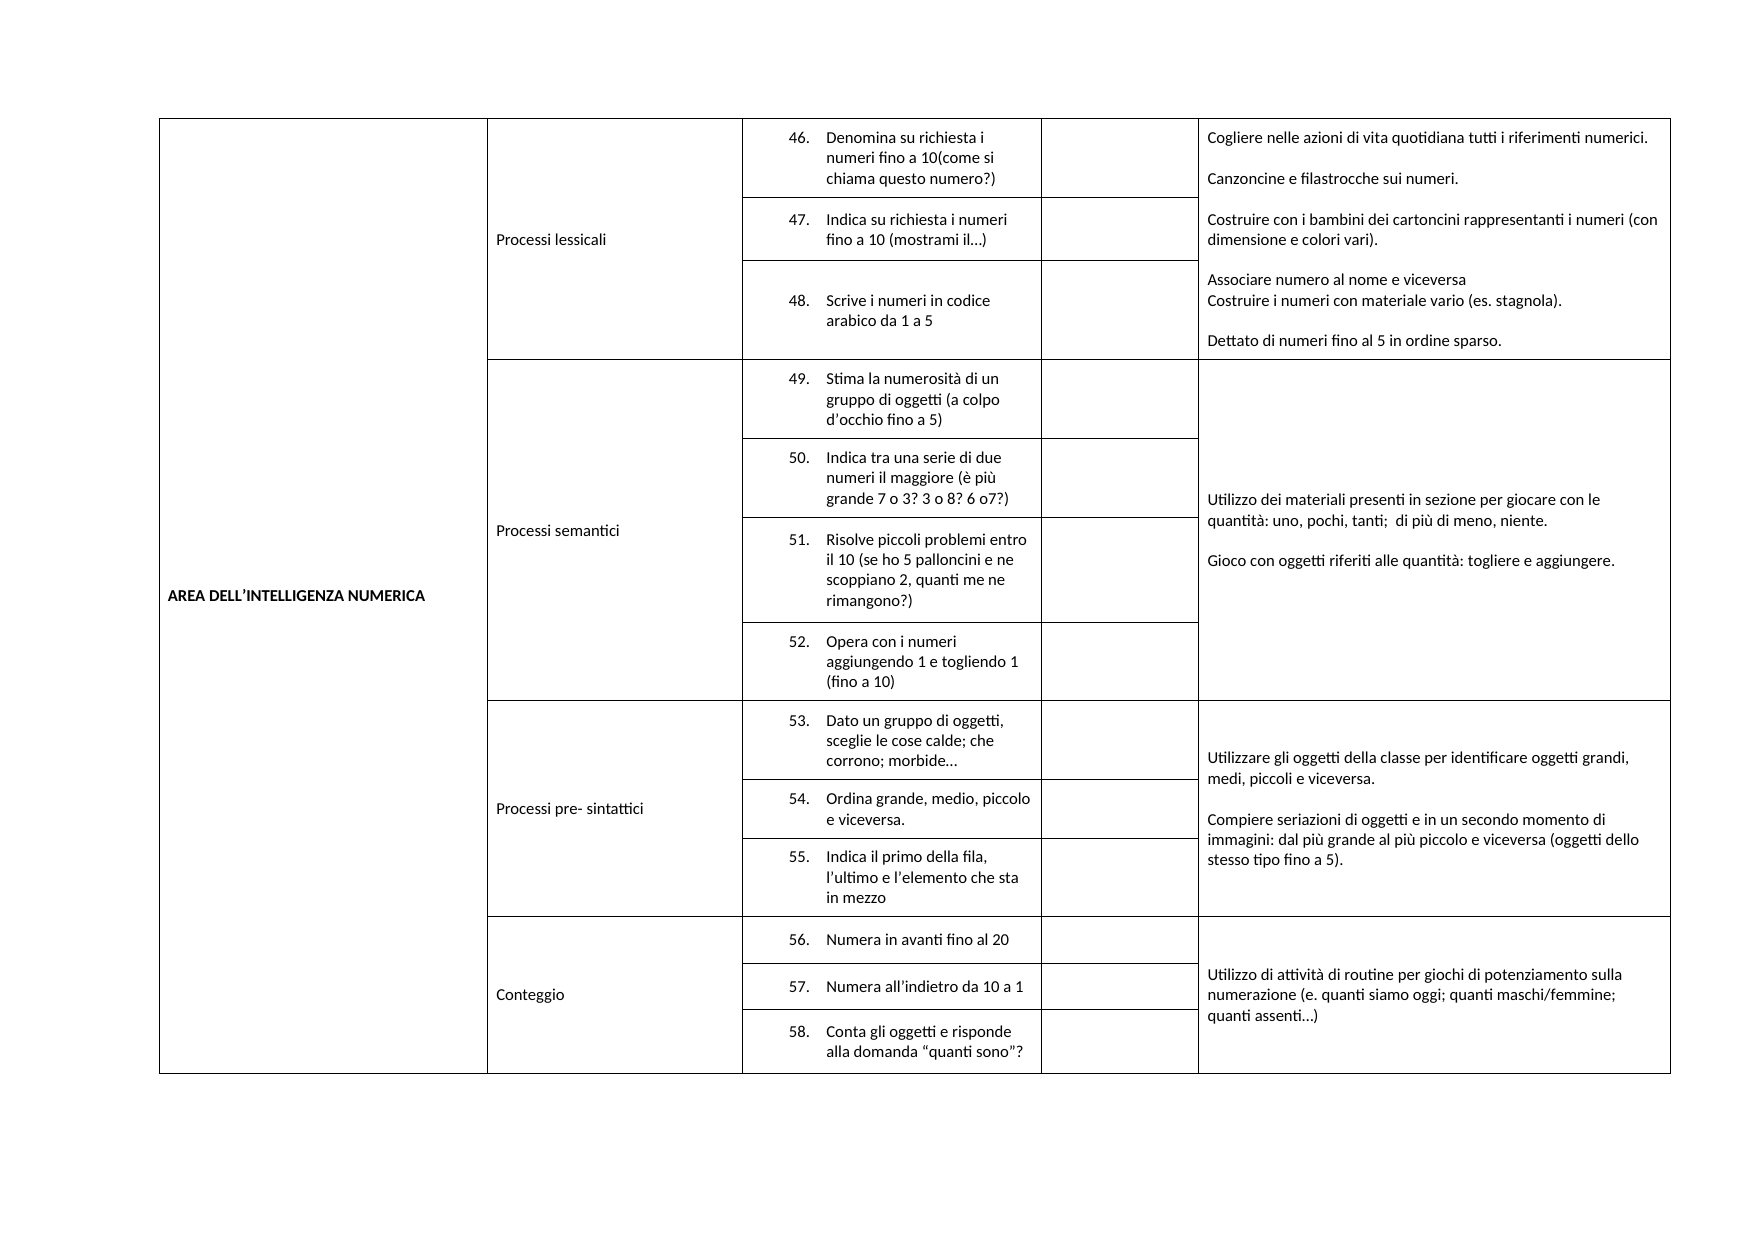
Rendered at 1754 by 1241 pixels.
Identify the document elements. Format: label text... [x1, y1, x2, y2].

table_header [1042, 119, 1198, 197]
table_cell Numera all’indietro da 10 a 1 [743, 964, 1041, 1009]
table_cell [1042, 917, 1198, 962]
table_cell Utilizzo dei materiali presenti in sezione per giocare con le quantità: uno, pochi, tanti; di più di meno, niente. Gioco con oggetti riferiti alle quantità: togliere e aggiungere. [1199, 360, 1670, 700]
table_cell Dato un gruppo di oggetti, sceglie le cose calde; che corrono; morbide… [743, 701, 1041, 779]
table_header AREA DELL’INTELLIGENZA NUMERICA [160, 119, 487, 1072]
table_cell [1042, 439, 1198, 517]
table_cell Numera in avanti fino al 20 [743, 917, 1041, 962]
table_cell Conteggio [488, 917, 742, 1072]
table_cell Conta gli oggetti e risponde alla domanda “quanti sono”? [743, 1010, 1041, 1072]
table_cell [1042, 518, 1198, 622]
table_cell Opera con i numeri aggiungendo 1 e togliendo 1 (fino a 10) [743, 623, 1041, 700]
table_cell [1042, 261, 1198, 359]
table_cell [1042, 623, 1198, 700]
table_cell Risolve piccoli problemi entro il 10 (se ho 5 palloncini e ne scoppiano 2, quanti me ne rimangono?) [743, 518, 1041, 622]
table_cell [1042, 839, 1198, 916]
table_cell Ordina grande, medio, piccolo e viceversa. [743, 780, 1041, 837]
table_cell Utilizzare gli oggetti della classe per identificare oggetti grandi, medi, piccoli e viceversa. Compiere seriazioni di oggetti e in un secondo momento di immagini: dal più grande al più piccolo e viceversa (oggetti dello stesso tipo fino a 5). [1199, 701, 1670, 916]
table_cell Utilizzo di attività di routine per giochi di potenziamento sulla numerazione (e. quanti siamo oggi; quanti maschi/femmine; quanti assenti…) [1199, 917, 1670, 1072]
table_cell Indica su richiesta i numeri fino a 10 (mostrami il…) [743, 198, 1041, 260]
table_cell Indica tra una serie di due numeri il maggiore (è più grande 7 o 3? 3 o 8? 6 o7?) [743, 439, 1041, 517]
table_cell [1042, 198, 1198, 260]
table_cell Stima la numerosità di un gruppo di oggetti (a colpo d’occhio fino a 5) [743, 360, 1041, 438]
table_cell Processi semantici [488, 360, 742, 700]
table_cell [1042, 964, 1198, 1009]
table_header Denomina su richiesta i numeri fino a 10(come si chiama questo numero?) [743, 119, 1041, 197]
table_cell Processi pre- sintattici [488, 701, 742, 916]
table_header Processi lessicali [488, 119, 742, 359]
table_cell [1042, 780, 1198, 837]
table_cell [1042, 360, 1198, 438]
table_cell Scrive i numeri in codice arabico da 1 a 5 [743, 261, 1041, 359]
table_cell Indica il primo della fila, l’ultimo e l’elemento che sta in mezzo [743, 839, 1041, 916]
table_cell [1042, 1010, 1198, 1072]
table_cell [1042, 701, 1198, 779]
table_header Cogliere nelle azioni di vita quotidiana tutti i riferimenti numerici. Canzoncine e filastrocche sui numeri. Costruire con i bambini dei cartoncini rappresentanti i numeri (con dimensione e colori vari). Associare numero al nome e viceversa Costruire i numeri con materiale vario (es. stagnola). Dettato di numeri fino al 5 in ordine sparso. [1199, 119, 1670, 359]
